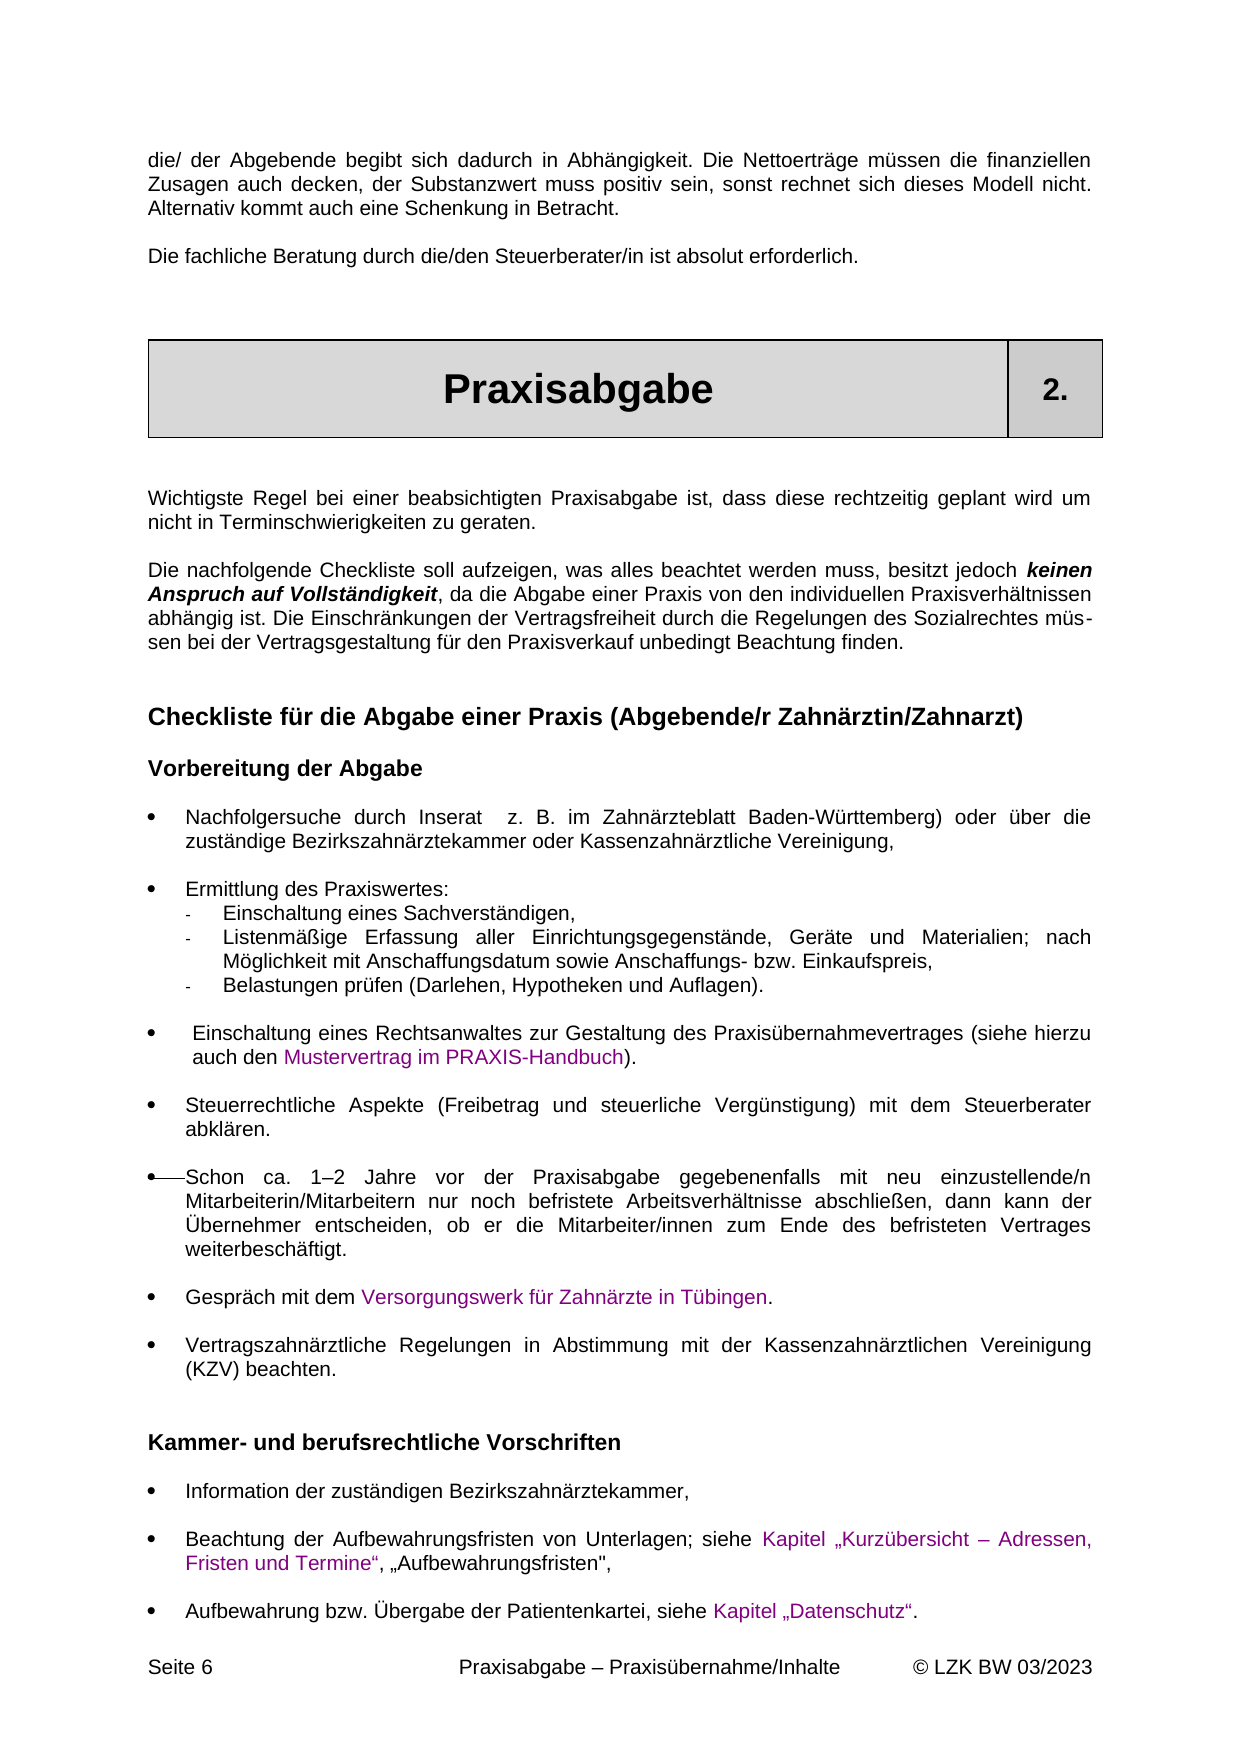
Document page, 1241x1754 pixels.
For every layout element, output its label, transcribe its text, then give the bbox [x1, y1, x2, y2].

list Gespräch mit dem Versorgungswerk für Zahnärzte in Tübingen. [148, 1284, 1092, 1309]
text Die fachliche Beratung durch die/den Steuerberater/in ist absolut erforderlich. [148, 243, 1092, 267]
list Ermittlung des Praxiswertes: [148, 877, 1092, 901]
list Steuerrechtliche Aspekte (Freibetrag und steuerliche Vergünstigung) mit dem Steuerberater abklären. [148, 1093, 1092, 1141]
text Wichtigste Regel bei einer beabsichtigten Praxisabgabe ist, dass diese rechtzeitig geplant wird um nicht in Terminschwierigkeiten zu geraten. [148, 486, 1092, 534]
table_header 2. [1009, 341, 1102, 437]
list Aufbewahrung bzw. Übergabe der Patientenkartei, siehe Kapitel „Datenschutz“. [148, 1599, 1092, 1623]
list Belastungen prüfen (Darlehen, Hypotheken und Auflagen). [185, 973, 1092, 997]
table_header Praxisabgabe [149, 341, 1007, 437]
list Nachfolgersuche durch Inserat z. B. im Zahnärzteblatt Baden-Württemberg) oder über die zuständige Bezirkszahnärztekammer oder Kassenzahnärztliche Vereinigung, [148, 805, 1092, 853]
list Beachtung der Aufbewahrungsfristen von Unterlagen; siehe Kapitel „Kurzübersicht – Adressen, Fristen und Termine“, „Aufbewahrungsfristen", [148, 1527, 1092, 1575]
list Schon ca. 1–2 Jahre vor der Praxisabgabe gegebenenfalls mit neu einzustellende/n Mitarbeiterin/Mitarbeitern nur noch befristete Arbeitsverhältnisse abschließen, dann kann der Übernehmer entscheiden, ob er die Mitarbeiter/innen zum Ende des befristeten Vertrages weiterbeschäftigt. [148, 1165, 1092, 1261]
text Die nachfolgende Checkliste soll aufzeigen, was alles beachtet werden muss, besitzt jedoch keinen Anspruch auf Vollständigkeit, da die Abgabe einer Praxis von den individuellen Praxisverhältnissen abhängig ist. Die Einschränkungen der Vertragsfreiheit durch die Regelungen des Sozialrechtes müssen bei der Vertragsgestaltung für den Praxisverkauf unbedingt Beachtung finden. [148, 558, 1092, 654]
list Listenmäßige Erfassung aller Einrichtungsgegenstände, Geräte und Materialien; nach Möglichkeit mit Anschaffungsdatum sowie Anschaffungs- bzw. Einkaufspreis, [185, 925, 1092, 973]
text Vorbereitung der Abgabe [148, 754, 1092, 781]
text Checkliste für die Abgabe einer Praxis (Abgebende/r Zahnärztin/Zahnarzt) [148, 702, 1092, 731]
list Einschaltung eines Sachverständigen, [185, 901, 1092, 925]
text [148, 148, 1092, 219]
list Vertragszahnärztliche Regelungen in Abstimmung mit der Kassenzahnärztlichen Vereinigung (KZV) beachten. [148, 1333, 1092, 1381]
list Information der zuständigen Bezirkszahnärztekammer, [148, 1479, 1092, 1503]
list Einschaltung eines Rechtsanwaltes zur Gestaltung des Praxisübernahmevertrages (siehe hierzu auch den Mustervertrag im PRAXIS-Handbuch). [148, 1021, 1092, 1069]
text Kammer- und berufsrechtliche Vorschriften [148, 1428, 1092, 1455]
